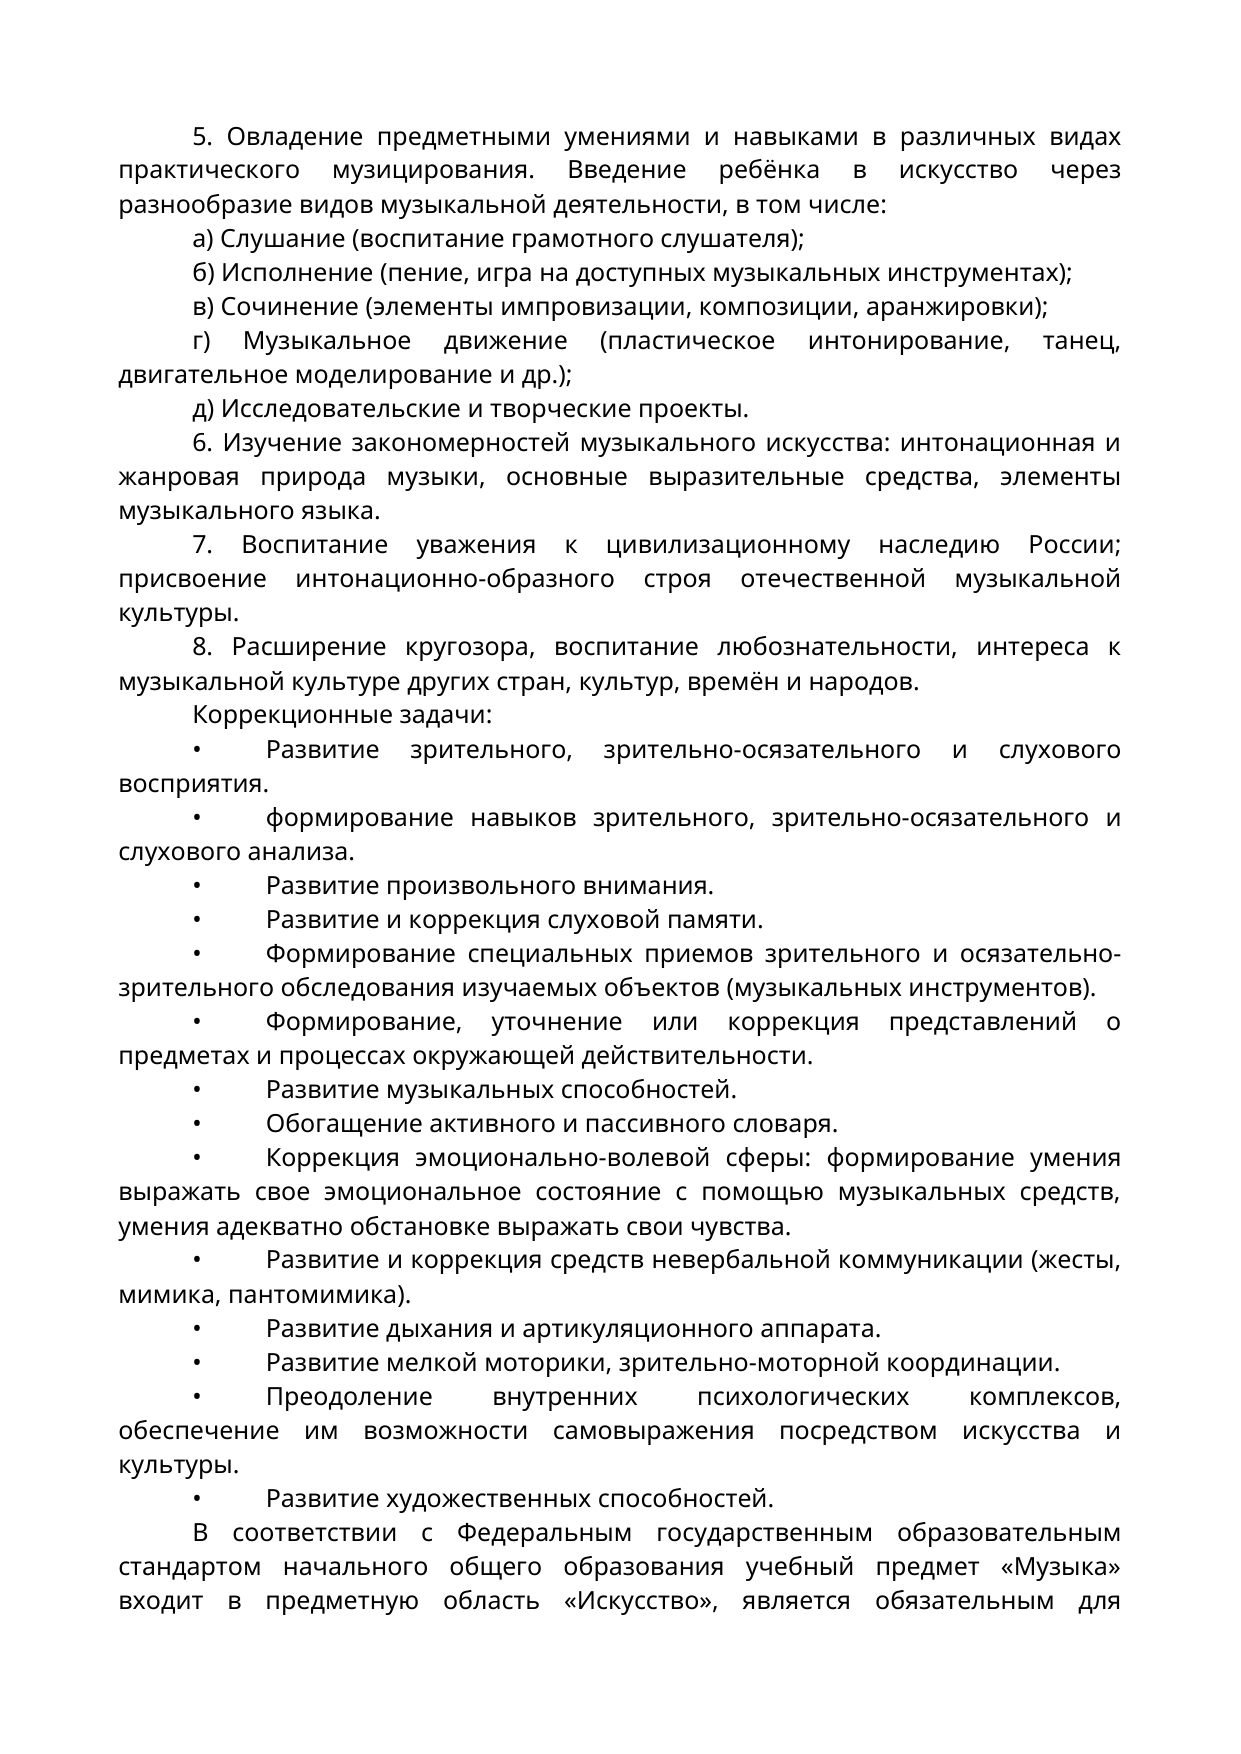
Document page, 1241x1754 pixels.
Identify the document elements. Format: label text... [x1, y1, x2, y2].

list Развитие мелкой моторики, зрительно-моторной координации. [118, 1344, 1122, 1378]
list Формирование, уточнение или коррекция представлений о предметах и процессах окружающей действительности. [118, 1004, 1122, 1072]
list Коррекция эмоционально-волевой сферы: формирование умения выражать свое эмоциональное состояние с помощью музыкальных средств, умения адекватно обстановке выражать свои чувства. [118, 1140, 1122, 1242]
text 8. Расширение кругозора, воспитание любознательности, интереса к музыкальной культуре других стран, культур, времён и народов. [118, 629, 1122, 697]
list Развитие музыкальных способностей. [118, 1072, 1122, 1106]
text Коррекционные задачи: [118, 697, 1122, 731]
list Развитие и коррекция слуховой памяти. [118, 902, 1122, 936]
text б) Исполнение (пение, игра на доступных музыкальных инструментах); [118, 254, 1122, 288]
text 7. Воспитание уважения к цивилизационному наследию России; присвоение интонационно-образного строя отечественной музыкальной культуры. [118, 527, 1122, 629]
text 5. Овладение предметными умениями и навыками в различных видах практического музицирования. Введение ребёнка в искусство через разнообразие видов музыкальной деятельности, в том числе: [118, 118, 1122, 220]
list Развитие зрительного, зрительно-осязательного и слухового восприятия. [118, 731, 1122, 799]
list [118, 1515, 1122, 1617]
text а) Слушание (воспитание грамотного слушателя); [118, 220, 1122, 254]
list Обогащение активного и пассивного словаря. [118, 1106, 1122, 1140]
list Развитие дыхания и артикуляционного аппарата. [118, 1310, 1122, 1344]
text г) Музыкальное движение (пластическое интонирование, танец, двигательное моделирование и др.); [118, 322, 1122, 391]
list формирование навыков зрительного, зрительно-осязательного и слухового анализа. [118, 799, 1122, 867]
text в) Сочинение (элементы импровизации, композиции, аранжировки); [118, 288, 1122, 322]
list Развитие художественных способностей. [118, 1481, 1122, 1515]
list Преодоление внутренних психологических комплексов, обеспечение им возможности самовыражения посредством искусства и культуры. [118, 1378, 1122, 1481]
text д) Исследовательские и творческие проекты. [118, 391, 1122, 425]
text 6. Изучение закономерностей музыкального искусства: интонационная и жанровая природа музыки, основные выразительные средства, элементы музыкального языка. [118, 425, 1122, 527]
list Развитие и коррекция средств невербальной коммуникации (жесты, мимика, пантомимика). [118, 1242, 1122, 1310]
list Формирование специальных приемов зрительного и осязательно-зрительного обследования изучаемых объектов (музыкальных инструментов). [118, 936, 1122, 1004]
list Развитие произвольного внимания. [118, 867, 1122, 902]
